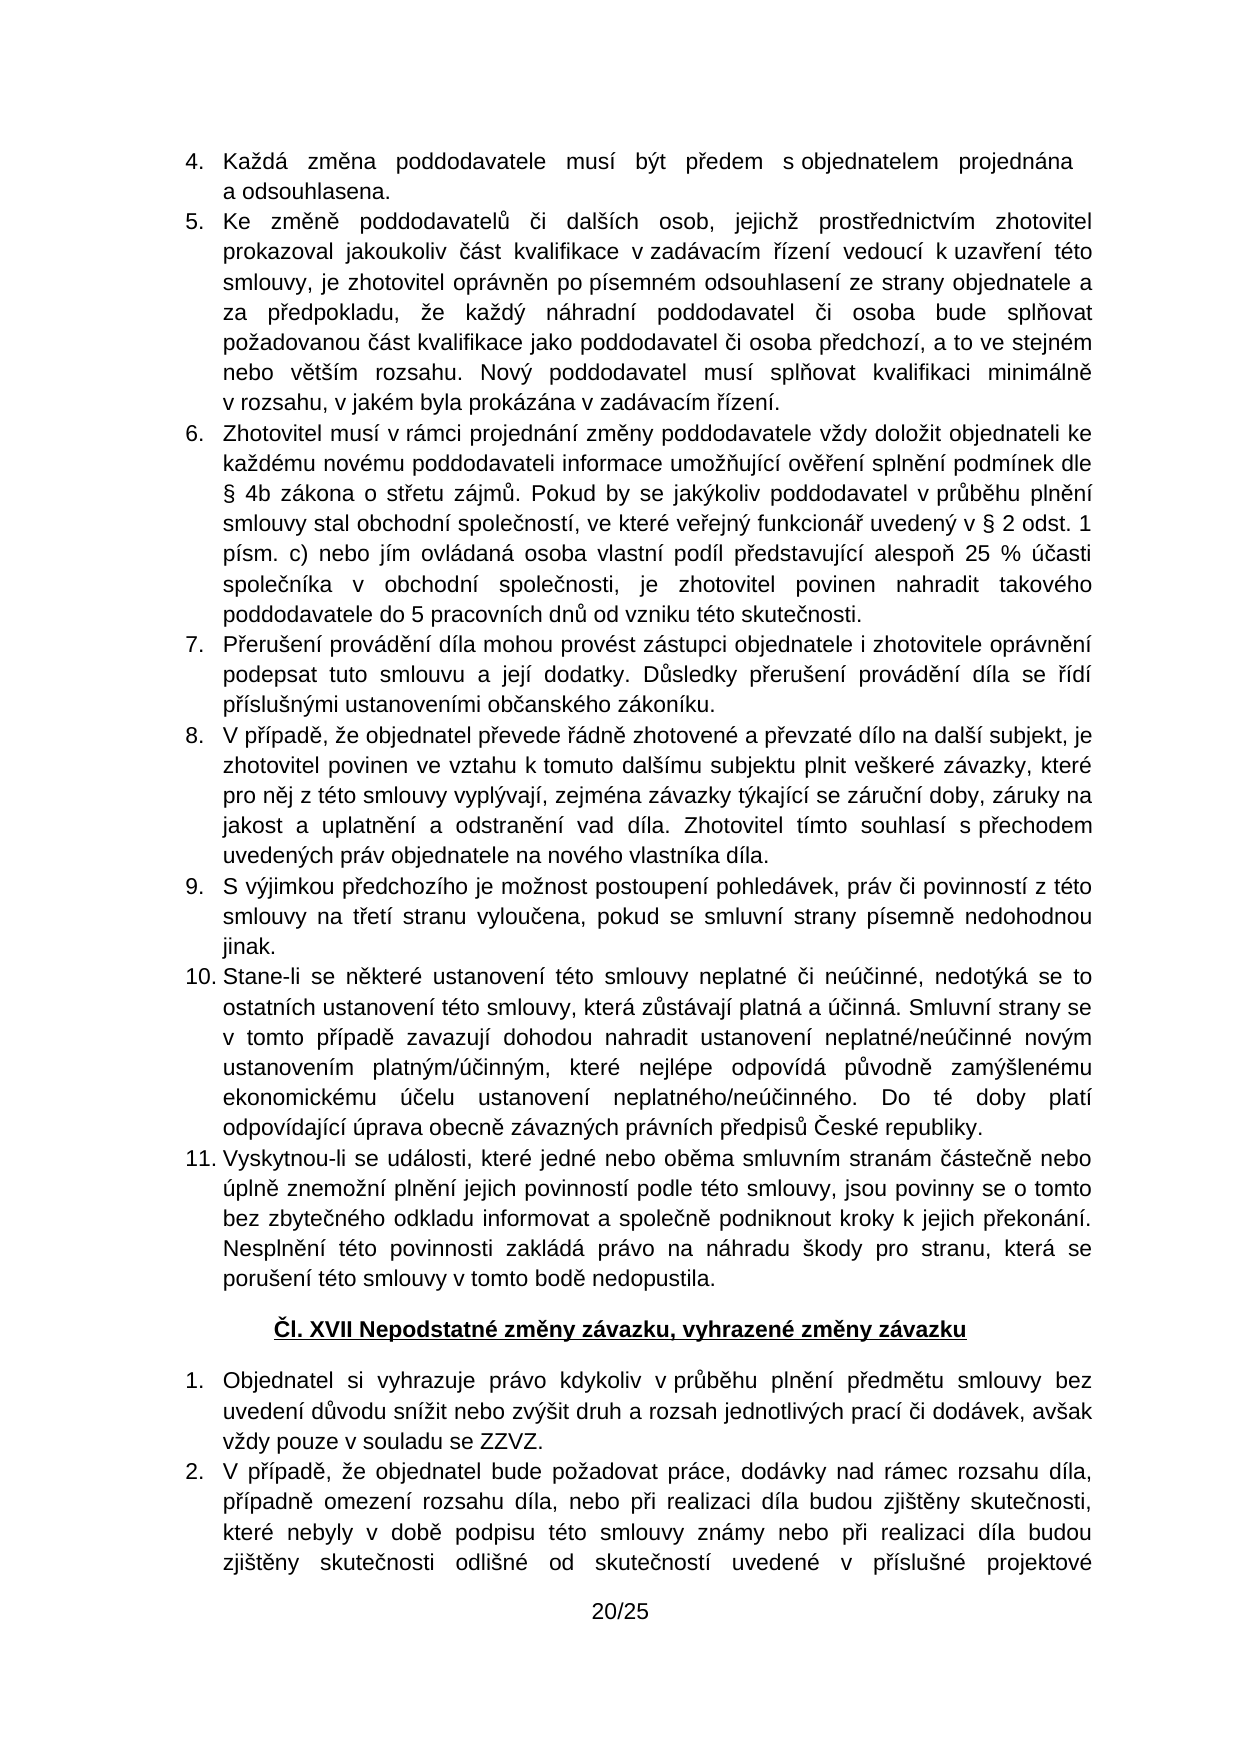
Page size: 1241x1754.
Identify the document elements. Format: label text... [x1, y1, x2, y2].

list V případě, že objednatel převede řádně zhotovené a převzaté dílo na další subjekt, je zhotovitel povinen ve vztahu k tomuto dalšímu subjektu plnit veškeré závazky, které pro něj z této smlouvy vyplývají, zejména závazky týkající se záruční doby, záruky na jakost a uplatnění a odstranění vad díla. Zhotovitel tímto souhlasí s přechodem uvedených práv objednatele na nového vlastníka díla. [185, 722, 1093, 869]
list Stane-li se některé ustanovení této smlouvy neplatné či neúčinné, nedotýká se to ostatních ustanovení této smlouvy, která zůstávají platná a účinná. Smluvní strany se v tomto případě zavazují dohodou nahradit ustanovení neplatné/neúčinné novým ustanovením platným/účinným, které nejlépe odpovídá původně zamýšlenému ekonomickému účelu ustanovení neplatného/neúčinného. Do té doby platí odpovídající úprava obecně závazných právních předpisů České republiky. [185, 963, 1093, 1141]
text Čl. XVII Nepodstatné změny závazku, vyhrazené změny závazku [148, 1316, 1093, 1343]
list Zhotovitel musí v rámci projednání změny poddodavatele vždy doložit objednateli ke každému novému poddodavateli informace umožňující ověření splnění podmínek dle § 4b zákona o střetu zájmů. Pokud by se jakýkoliv poddodavatel v průběhu plnění smlouvy stal obchodní společností, ve které veřejný funkcionář uvedený v § 2 odst. 1 písm. c) nebo jím ovládaná osoba vlastní podíl představující alespoň 25 % účasti společníka v obchodní společnosti, je zhotovitel povinen nahradit takového poddodavatele do 5 pracovních dnů od vzniku této skutečnosti. [185, 419, 1093, 627]
list S výjimkou předchozího je možnost postoupení pohledávek, práv či povinností z této smlouvy na třetí stranu vyloučena, pokud se smluvní strany písemně nedohodnou jinak. [185, 873, 1093, 959]
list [185, 1458, 1093, 1575]
list Vyskytnou-li se události, které jedné nebo oběma smluvním stranám částečně nebo úplně znemožní plnění jejich povinností podle této smlouvy, jsou povinny se o tomto bez zbytečného odkladu informovat a společně podniknout kroky k jejich překonání. Nesplnění této povinnosti zakládá právo na náhradu škody pro stranu, která se porušení této smlouvy v tomto bodě nedopustila. [185, 1144, 1093, 1292]
list Každá změna poddodavatele musí být předem s objednatelem projednána a odsouhlasena. [185, 148, 1093, 204]
list Přerušení provádění díla mohou provést zástupci objednatele i zhotovitele oprávnění podepsat tuto smlouvu a její dodatky. Důsledky přerušení provádění díla se řídí příslušnými ustanoveními občanského zákoníku. [185, 631, 1093, 718]
list Objednatel si vyhrazuje právo kdykoliv v průběhu plnění předmětu smlouvy bez uvedení důvodu snížit nebo zvýšit druh a rozsah jednotlivých prací či dodávek, avšak vždy pouze v souladu se ZZVZ. [185, 1367, 1093, 1454]
list Ke změně poddodavatelů či dalších osob, jejichž prostřednictvím zhotovitel prokazoval jakoukoliv část kvalifikace v zadávacím řízení vedoucí k uzavření této smlouvy, je zhotovitel oprávněn po písemném odsouhlasení ze strany objednatele a za předpokladu, že každý náhradní poddodavatel či osoba bude splňovat požadovanou část kvalifikace jako poddodavatel či osoba předchozí, a to ve stejném nebo větším rozsahu. Nový poddodavatel musí splňovat kvalifikaci minimálně v rozsahu, v jakém byla prokázána v zadávacím řízení. [185, 208, 1093, 416]
